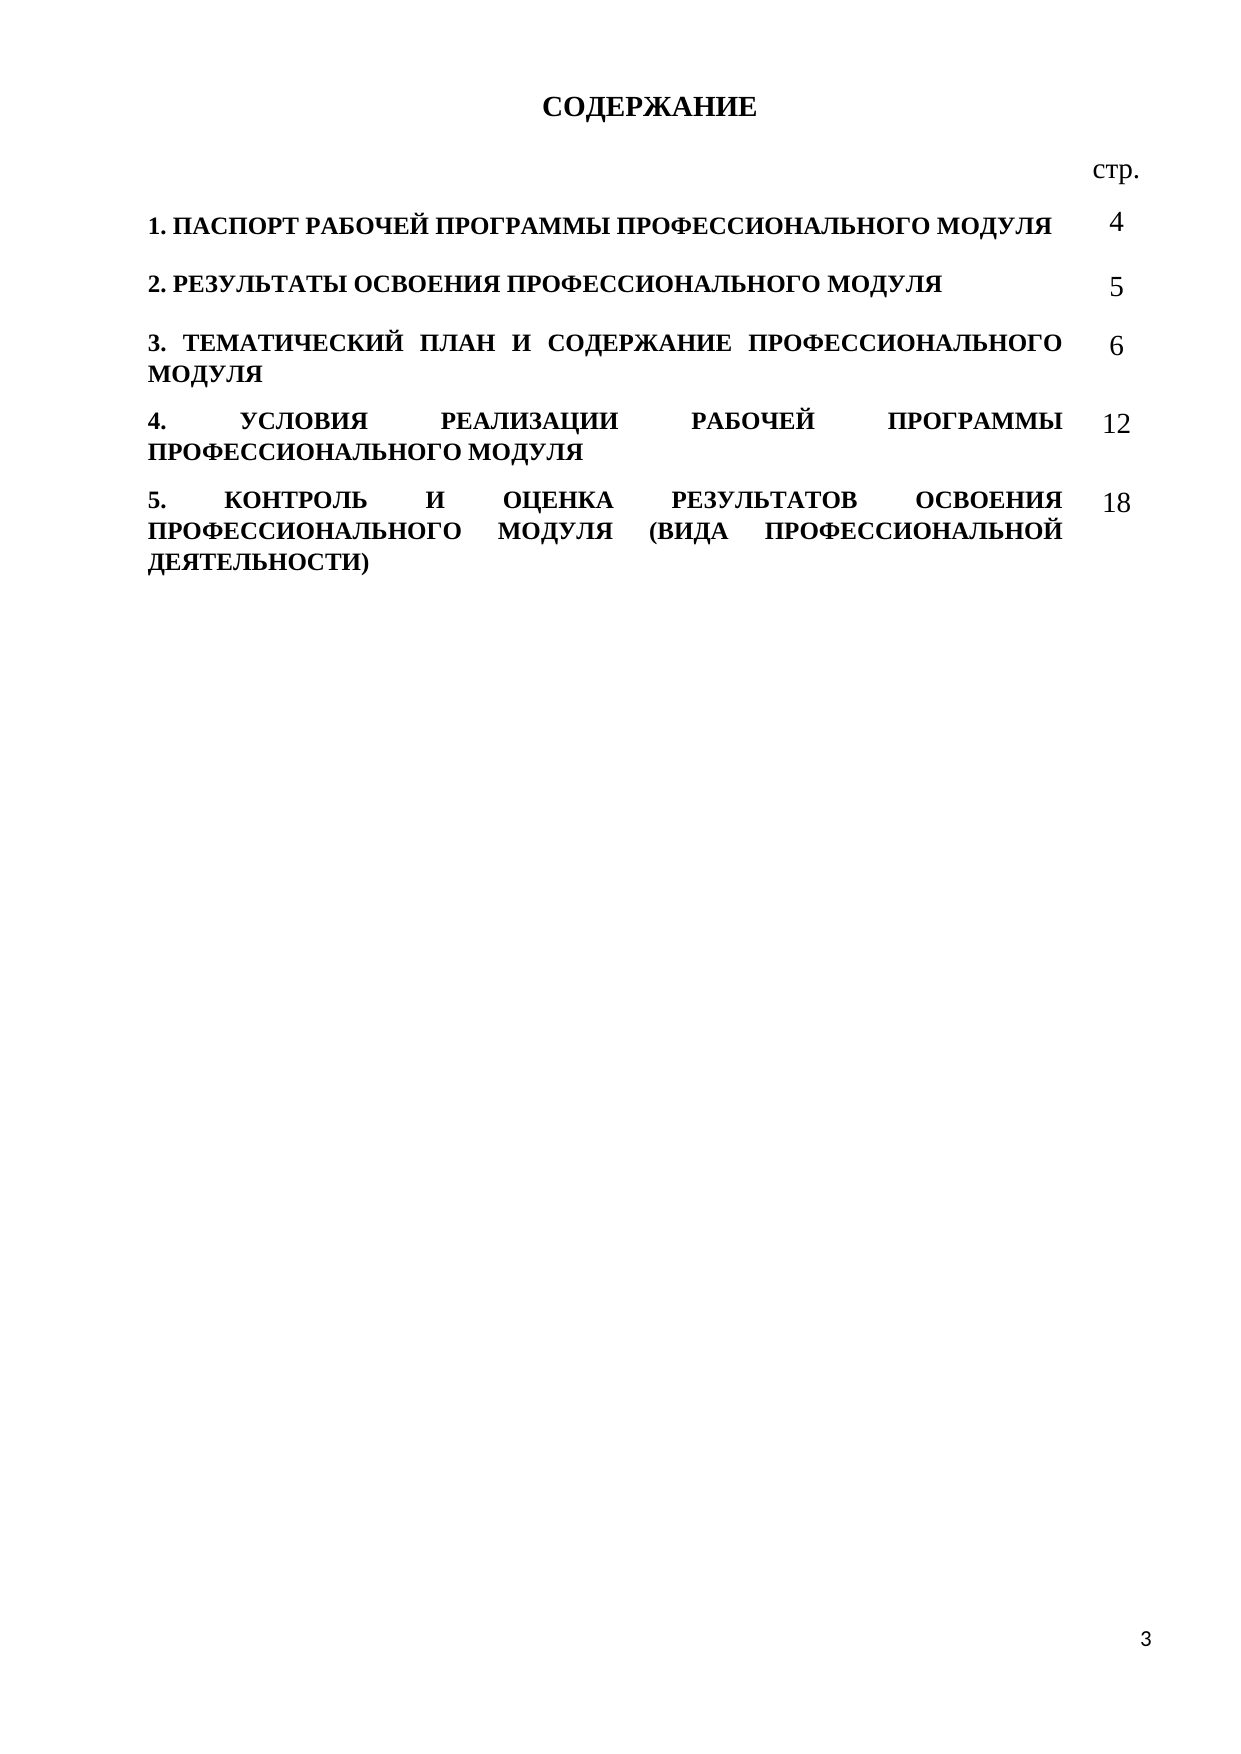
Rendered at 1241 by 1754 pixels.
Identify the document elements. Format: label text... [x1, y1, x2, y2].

table_cell 5 [1075, 269, 1158, 328]
table_header 1. ПАСПОРТ РАБОЧЕЙ ПРОГРАММЫ ПРОФЕССИОНАЛЬНОГО МОДУЛЯ [136, 151, 1074, 269]
table_cell 18 [1075, 485, 1158, 594]
table_cell 5. КОНТРОЛЬ И ОЦЕНКА РЕЗУЛЬТАТОВ ОСВОЕНИЯ ПРОФЕССИОНАЛЬНОГО МОДУЛЯ (ВИДА ПРОФЕССИОНАЛЬНОЙ ДЕЯТЕЛЬНОСТИ) [136, 485, 1074, 594]
table_cell 2. РЕЗУЛЬТАТЫ ОСВОЕНИЯ ПРОФЕССИОНАЛЬНОГО МОДУЛЯ [136, 269, 1074, 328]
table_cell 12 [1075, 406, 1158, 485]
table_header стр. 4 [1075, 151, 1158, 269]
table_cell 6 [1075, 328, 1158, 406]
text СОДЕРЖАНИЕ [148, 89, 1152, 122]
table_cell 4. УСЛОВИЯ РЕАЛИЗАЦИИ РАБОЧЕЙ ПРОГРАММЫ пРОФЕССИОНАЛЬНОГО МОДУЛЯ [136, 406, 1074, 485]
table_cell 3. ТЕМАТИЧЕСКИЙ ПЛАН И СОДЕРЖАНИЕ ПРОФЕССИОНАЛЬНОГО МОДУЛЯ [136, 328, 1074, 406]
